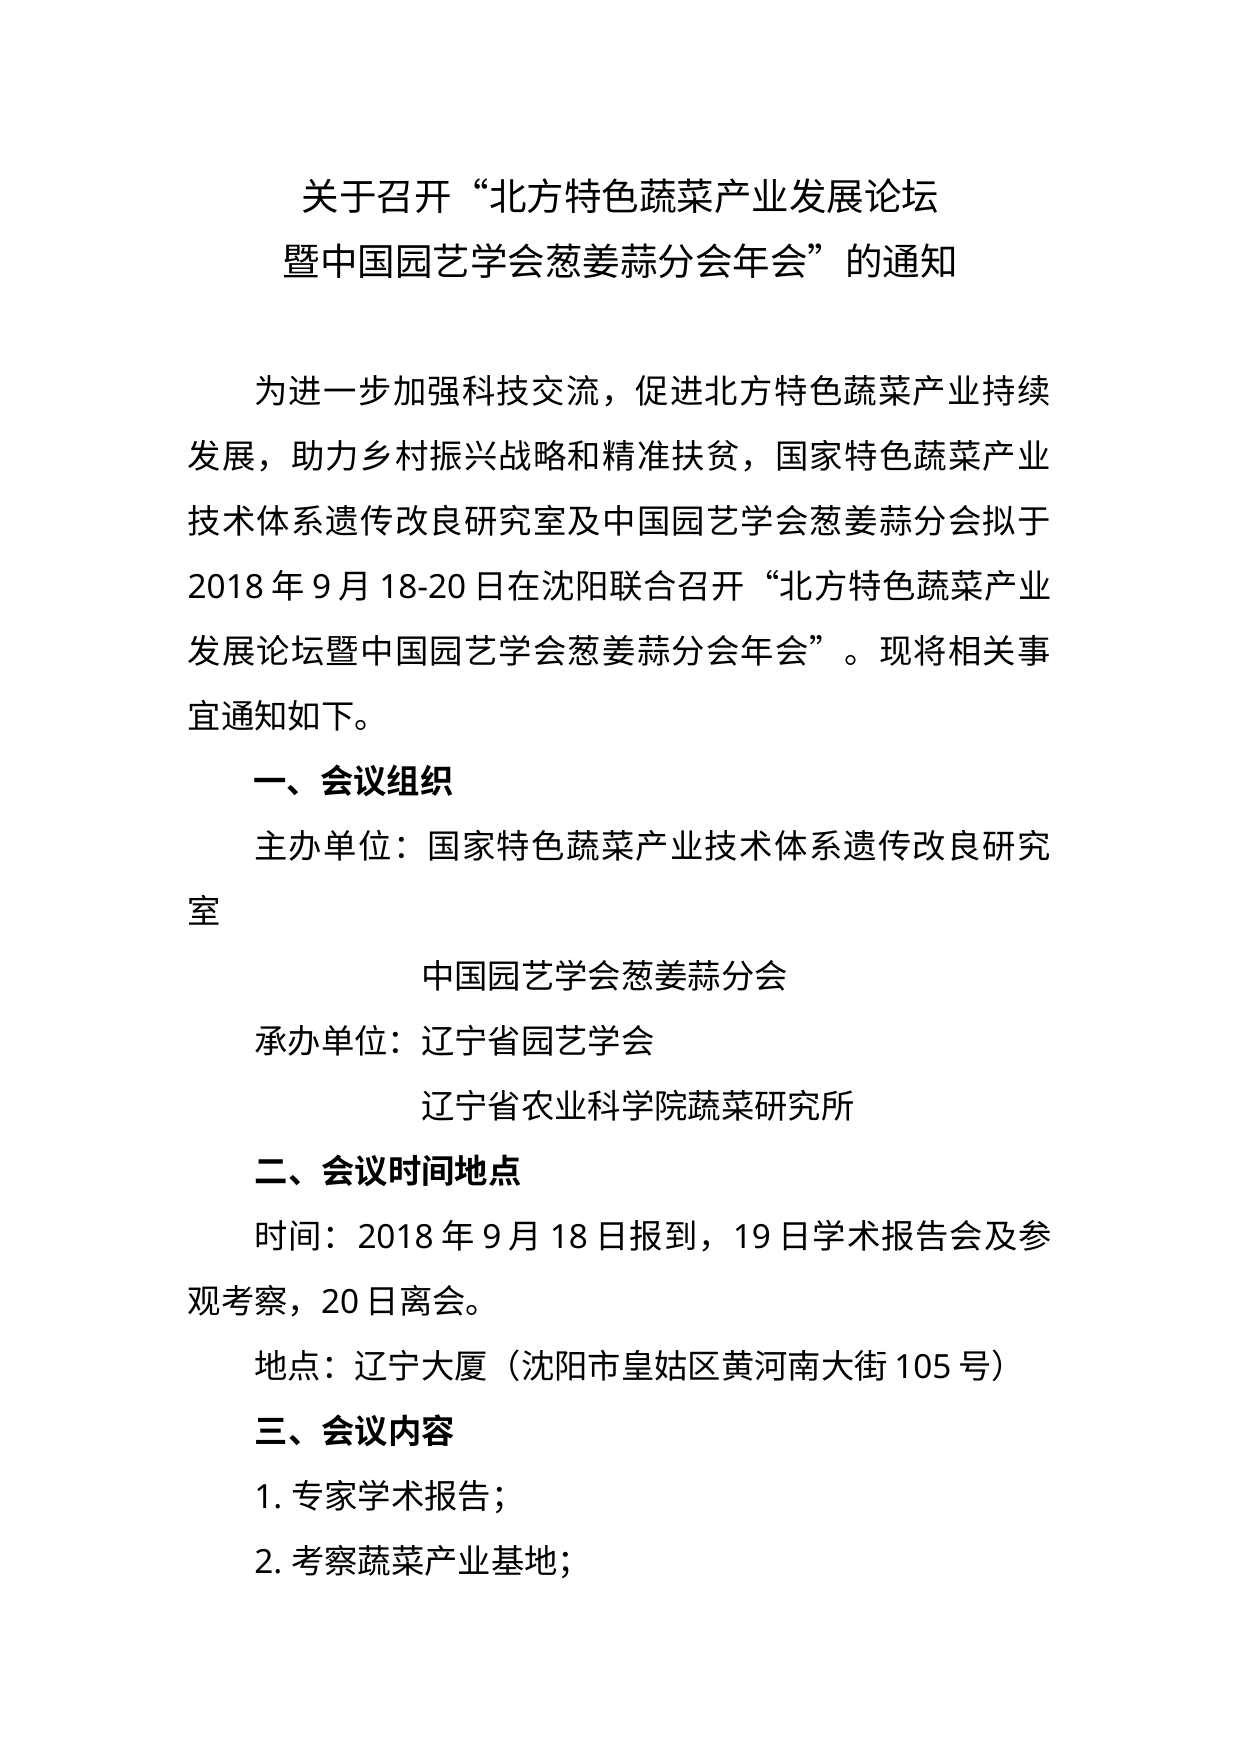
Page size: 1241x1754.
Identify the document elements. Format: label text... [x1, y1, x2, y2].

text 承办单位：辽宁省园艺学会 [187, 1007, 1053, 1072]
text 暨中国园艺学会葱姜蒜分会年会”的通知 [187, 227, 1053, 292]
text 地点：辽宁大厦（沈阳市皇姑区黄河南大街105号） [187, 1332, 1053, 1397]
text 中国园艺学会葱姜蒜分会 [187, 942, 1053, 1007]
text 关于召开“北方特色蔬菜产业发展论坛 [187, 162, 1053, 227]
text 1. 专家学术报告； [187, 1462, 1053, 1527]
text 为进一步加强科技交流，促进北方特色蔬菜产业持续发展，助力乡村振兴战略和精准扶贫，国家特色蔬菜产业技术体系遗传改良研究室及中国园艺学会葱姜蒜分会拟于2018年9月18-20日在沈阳联合召开“北方特色蔬菜产业发展论坛暨中国园艺学会葱姜蒜分会年会”。现将相关事宜通知如下。 [187, 357, 1053, 747]
text 一、会议组织 [187, 747, 1053, 812]
text 辽宁省农业科学院蔬菜研究所 [187, 1072, 1053, 1137]
text 二、会议时间地点 [187, 1137, 1053, 1202]
text 主办单位：国家特色蔬菜产业技术体系遗传改良研究室 [187, 812, 1053, 942]
text 2. 考察蔬菜产业基地； [187, 1527, 1053, 1592]
text 时间：2018年9月18日报到，19日学术报告会及参观考察，20日离会。 [187, 1202, 1053, 1332]
text 三、会议内容 [187, 1397, 1053, 1462]
